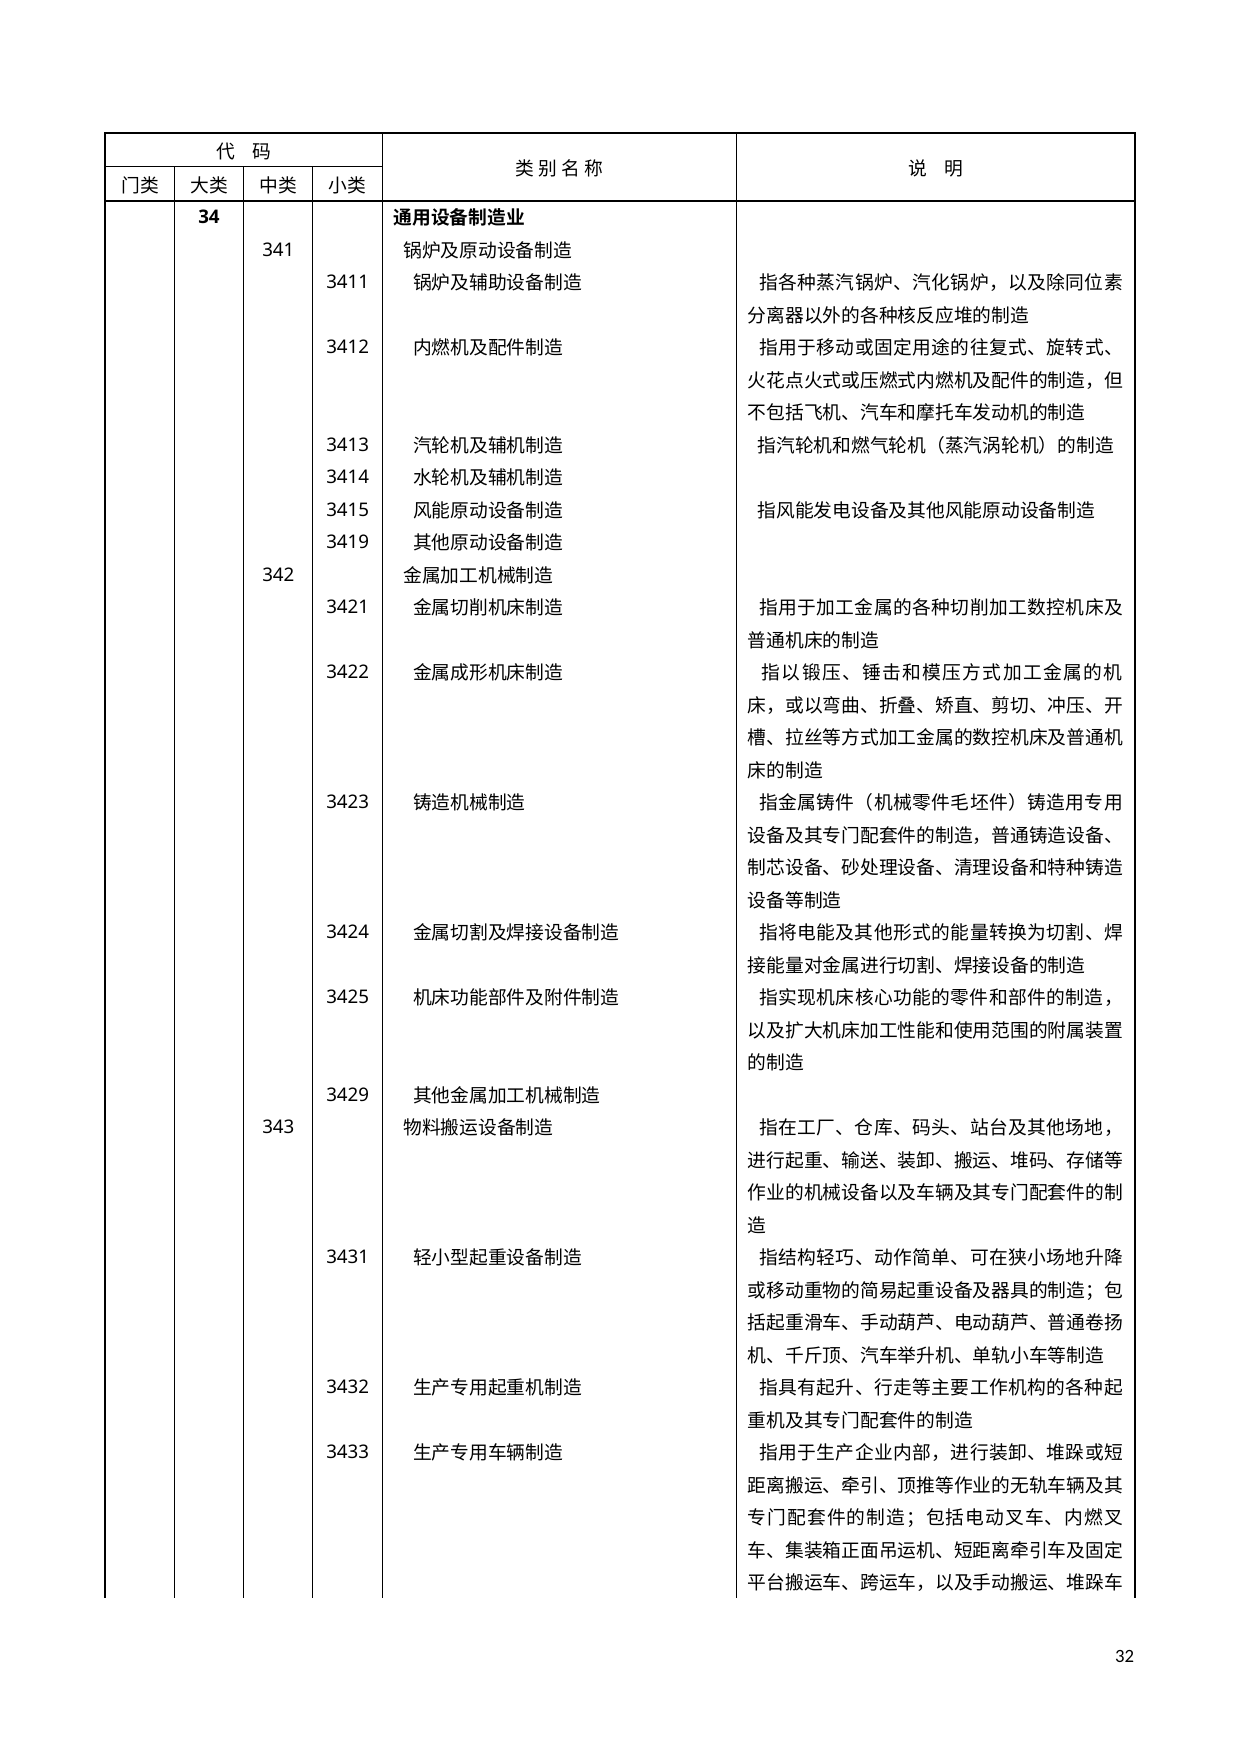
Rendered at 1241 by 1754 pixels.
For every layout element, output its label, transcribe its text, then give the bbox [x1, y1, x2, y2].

table_cell 门类 [106, 167, 174, 200]
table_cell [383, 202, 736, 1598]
table_cell 大类 [175, 167, 243, 200]
table_header 代 码 [106, 134, 382, 166]
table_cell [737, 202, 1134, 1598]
table_cell 小类 [313, 167, 382, 200]
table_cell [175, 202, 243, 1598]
table_header 说 明 [737, 134, 1134, 200]
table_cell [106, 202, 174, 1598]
table_cell 中类 [244, 167, 312, 200]
table_header 类 别 名 称 [383, 134, 736, 200]
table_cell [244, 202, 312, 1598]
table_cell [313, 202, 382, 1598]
